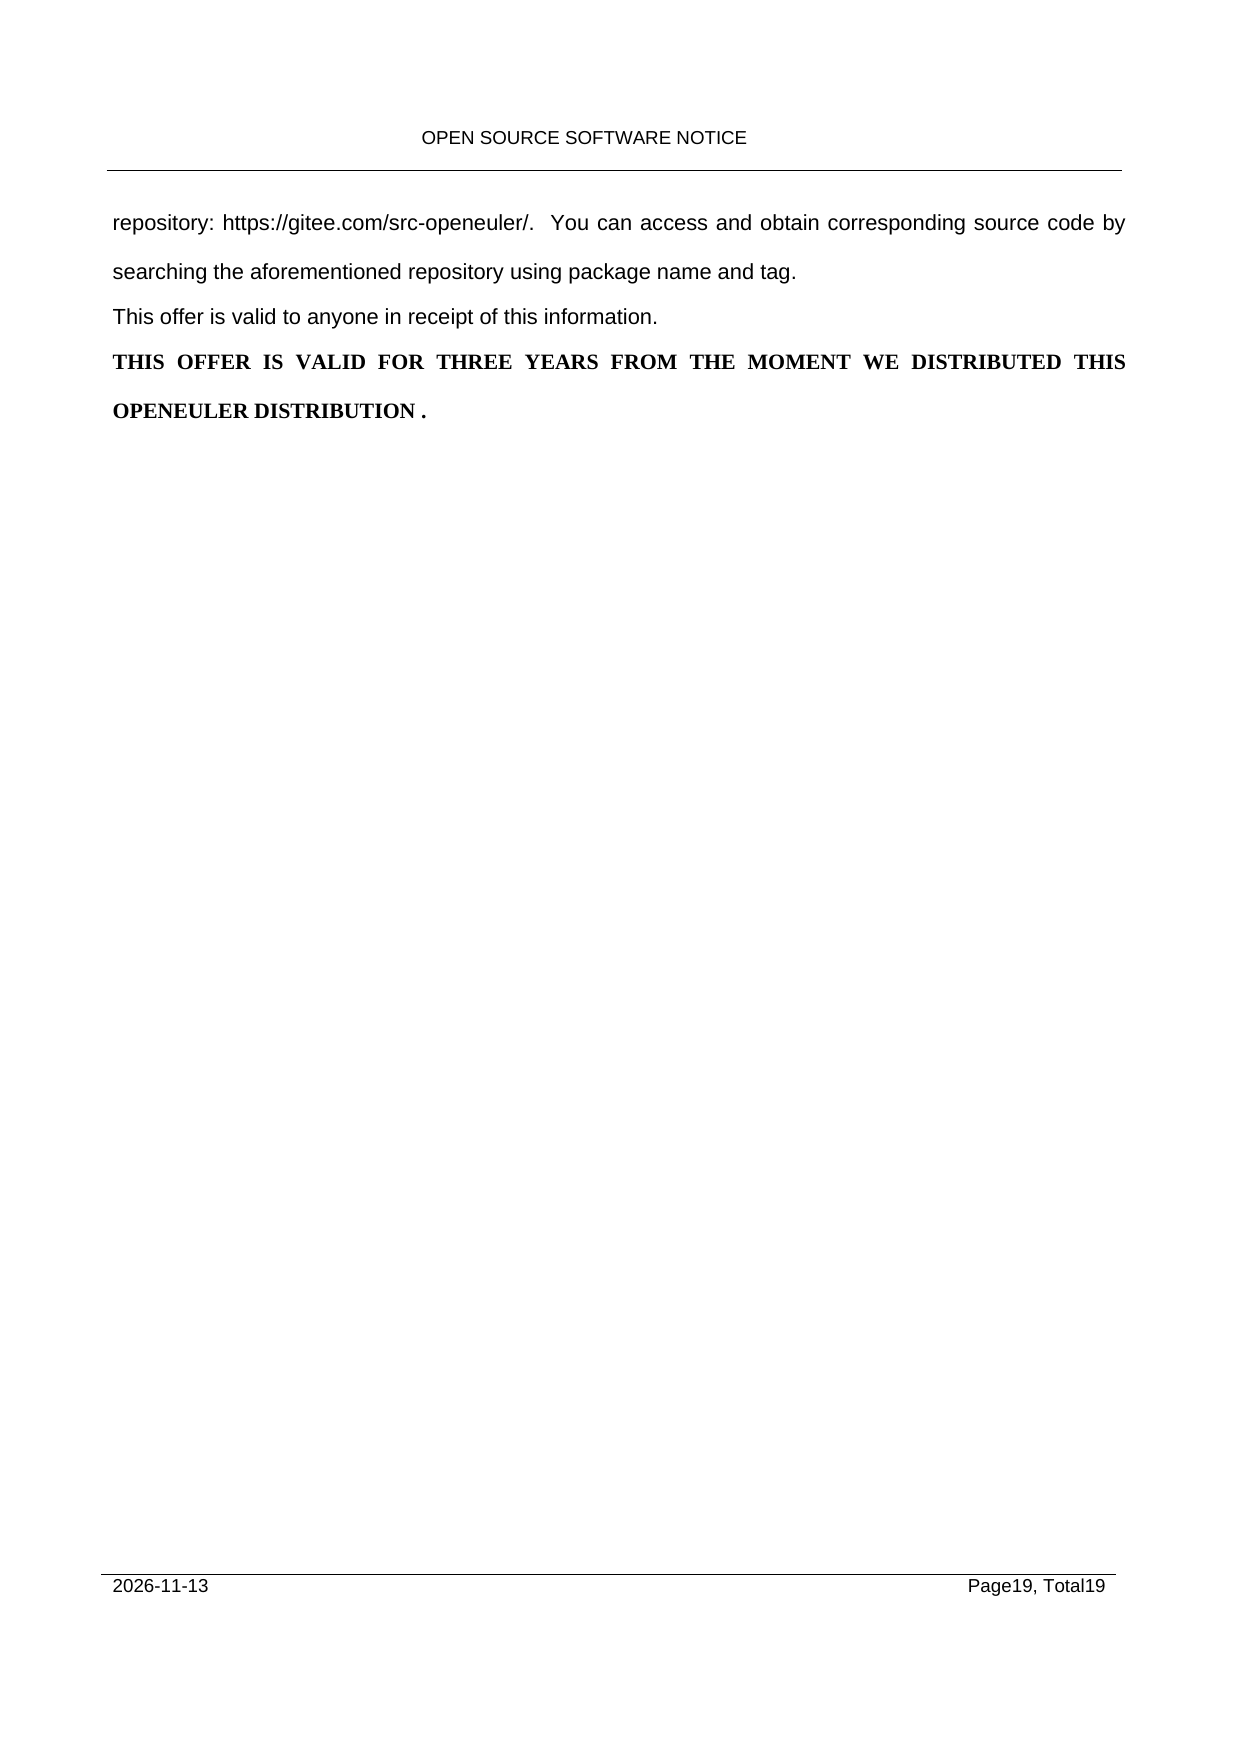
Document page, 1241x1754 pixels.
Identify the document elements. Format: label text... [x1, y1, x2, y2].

text This offer is valid to anyone in receipt of this information. [112, 300, 1128, 333]
text THIS OFFER IS VALID FOR THREE YEARS FROM THE MOMENT WE DISTRIBUTED THIS OPENEULER DISTRIBUTION . [112, 345, 1128, 427]
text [112, 206, 1128, 288]
